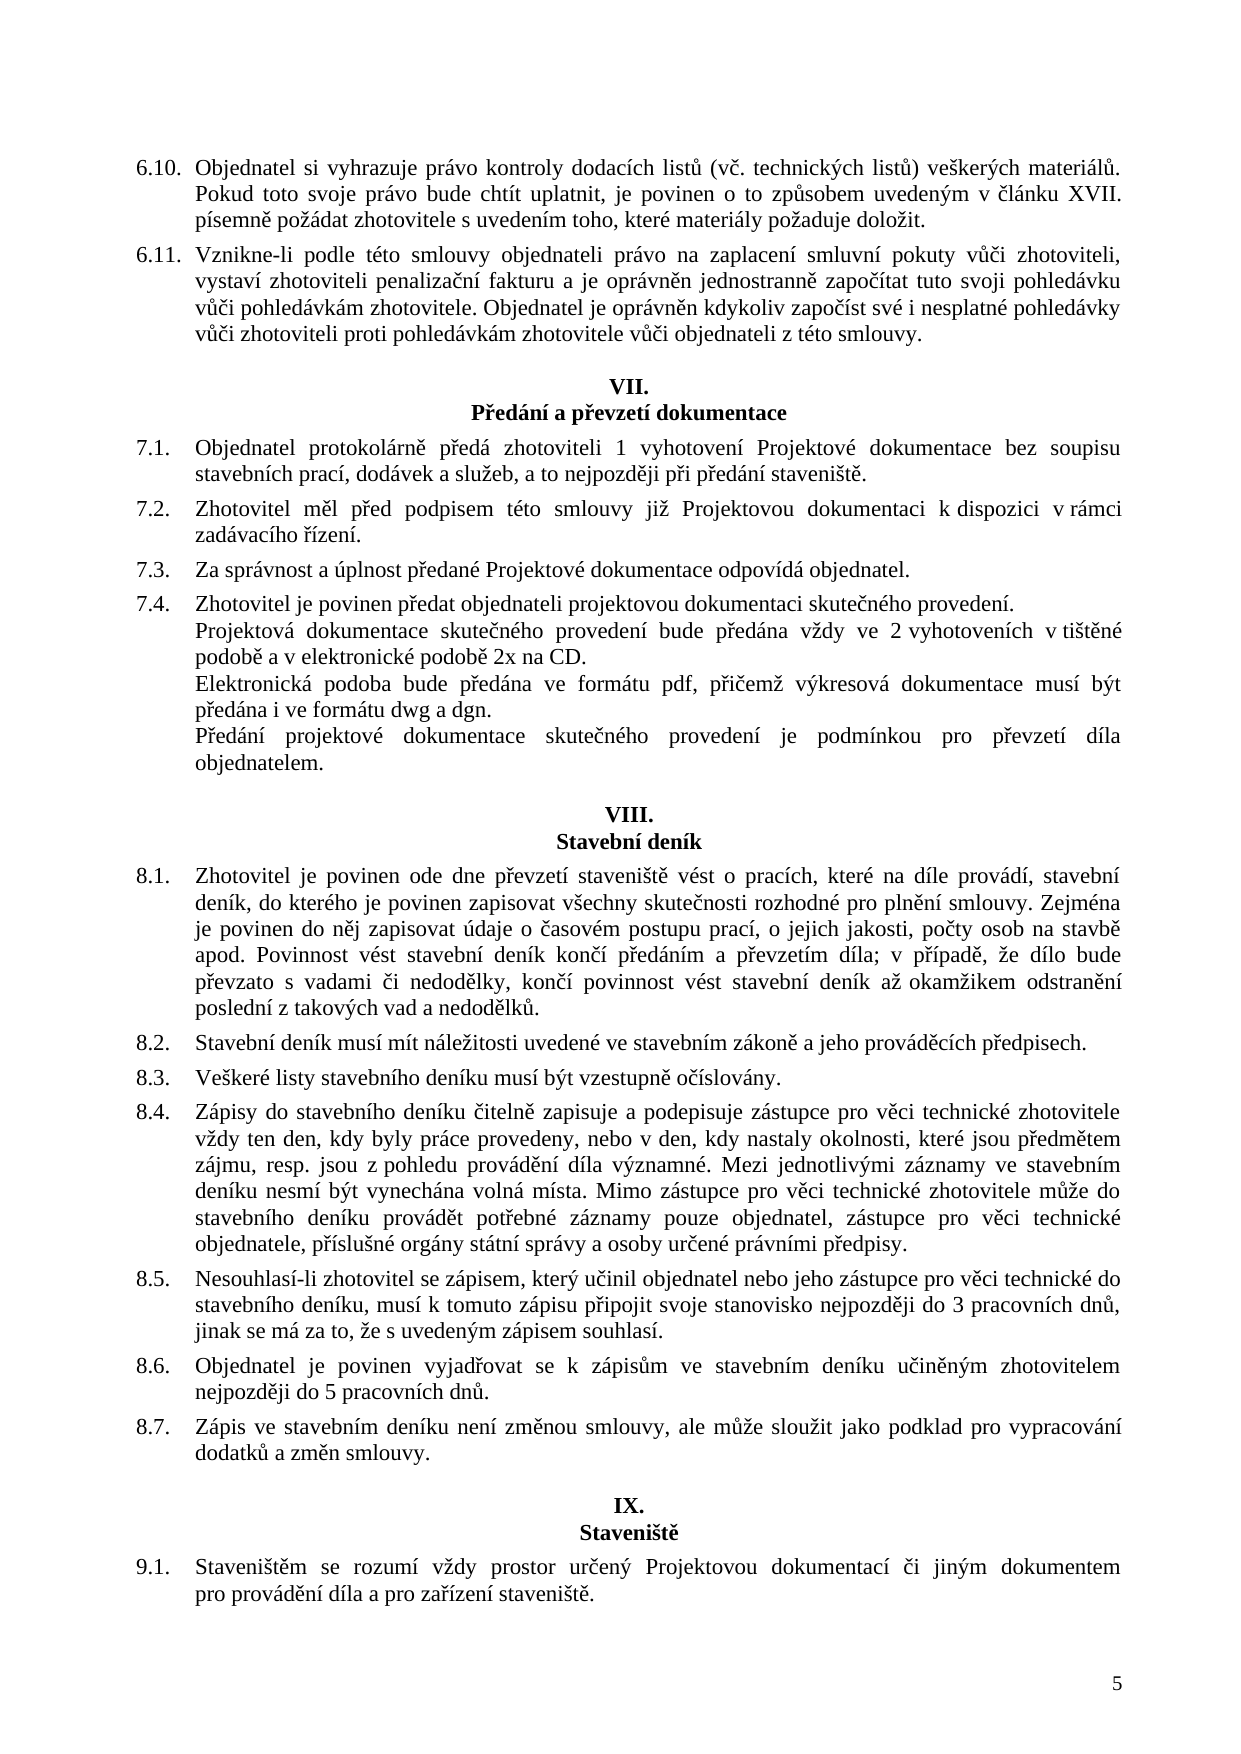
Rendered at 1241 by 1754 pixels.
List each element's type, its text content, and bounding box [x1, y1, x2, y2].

text IX. [136, 1492, 1122, 1518]
list Zhotovitel je povinen předat objednateli projektovou dokumentaci skutečného provedení. [136, 591, 1122, 617]
list Zápisy do stavebního deníku čitelně zapisuje a podepisuje zástupce pro věci technické zhotovitele vždy ten den, kdy byly práce provedeny, nebo v den, kdy nastaly okolnosti, které jsou předmětem zájmu, resp. jsou z pohledu provádění díla významné. Mezi jednotlivými záznamy ve stavebním deníku nesmí být vynechána volná místa. Mimo zástupce pro věci technické zhotovitele může do stavebního deníku provádět potřebné záznamy pouze objednatel, zástupce pro věci technické objednatele, příslušné orgány státní správy a osoby určené právními předpisy. [136, 1098, 1122, 1256]
list Zhotovitel je povinen ode dne převzetí staveniště vést o pracích, které na díle provádí, stavební deník, do kterého je povinen zapisovat všechny skutečnosti rozhodné pro plnění smlouvy. Zejména je povinen do něj zapisovat údaje o časovém postupu prací, o jejich jakosti, počty osob na stavbě apod. Povinnost vést stavební deník končí předáním a převzetím díla; v případě, že dílo bude převzato s vadami či nedodělky, končí povinnost vést stavební deník až okamžikem odstranění poslední z takových vad a nedodělků. [136, 862, 1122, 1021]
list Předání projektové dokumentace skutečného provedení je podmínkou pro převzetí díla objednatelem. [195, 722, 1122, 775]
text Předání a převzetí dokumentace [136, 399, 1122, 425]
text Stavební deník [136, 828, 1122, 854]
list Objednatel je povinen vyjadřovat se k zápisům ve stavebním deníku učiněným zhotovitelem nejpozději do 5 pracovních dnů. [136, 1352, 1122, 1405]
list Veškeré listy stavebního deníku musí být vzestupně očíslovány. [136, 1063, 1122, 1090]
list Vznikne-li podle této smlouvy objednateli právo na zaplacení smluvní pokuty vůči zhotoviteli, vystaví zhotoviteli penalizační fakturu a je oprávněn jednostranně započítat tuto svoji pohledávku vůči pohledávkám zhotovitele. Objednatel je oprávněn kdykoliv započíst své i nesplatné pohledávky vůči zhotoviteli proti pohledávkám zhotovitele vůči objednateli z této smlouvy. [136, 241, 1122, 346]
list Objednatel protokolárně předá zhotoviteli 1 vyhotovení Projektové dokumentace bez soupisu stavebních prací, dodávek a služeb, a to nejpozději při předání staveniště. [136, 434, 1122, 486]
text VII. [136, 373, 1122, 399]
list Nesouhlasí-li zhotovitel se zápisem, který učinil objednatel nebo jeho zástupce pro věci technické do stavebního deníku, musí k tomuto zápisu připojit svoje stanovisko nejpozději do 3 pracovních dnů, jinak se má za to, že s uvedeným zápisem souhlasí. [136, 1265, 1122, 1344]
list Zápis ve stavebním deníku není změnou smlouvy, ale může sloužit jako podklad pro vypracování dodatků a změn smlouvy. [136, 1413, 1122, 1466]
list Stavební deník musí mít náležitosti uvedené ve stavebním zákoně a jeho prováděcích předpisech. [136, 1029, 1122, 1055]
list Za správnost a úplnost předané Projektové dokumentace odpovídá objednatel. [136, 556, 1122, 582]
text VIII. [136, 801, 1122, 828]
list Zhotovitel měl před podpisem této smlouvy již Projektovou dokumentaci k dispozici v rámci zadávacího řízení. [136, 495, 1122, 547]
list Objednatel si vyhrazuje právo kontroly dodacích listů (vč. technických listů) veškerých materiálů. Pokud toto svoje právo bude chtít uplatnit, je povinen o to způsobem uvedeným v článku XVII. písemně požádat zhotovitele s uvedením toho, které materiály požaduje doložit. [136, 153, 1122, 233]
list Projektová dokumentace skutečného provedení bude předána vždy ve 2 vyhotoveních v tištěné podobě a v elektronické podobě 2x na CD. [195, 617, 1122, 669]
list Staveništěm se rozumí vždy prostor určený Projektovou dokumentací či jiným dokumentem pro provádění díla a pro zařízení staveniště. [136, 1553, 1122, 1606]
list Elektronická podoba bude předána ve formátu pdf, přičemž výkresová dokumentace musí být předána i ve formátu dwg a dgn. [195, 669, 1122, 722]
text Staveniště [136, 1518, 1122, 1545]
